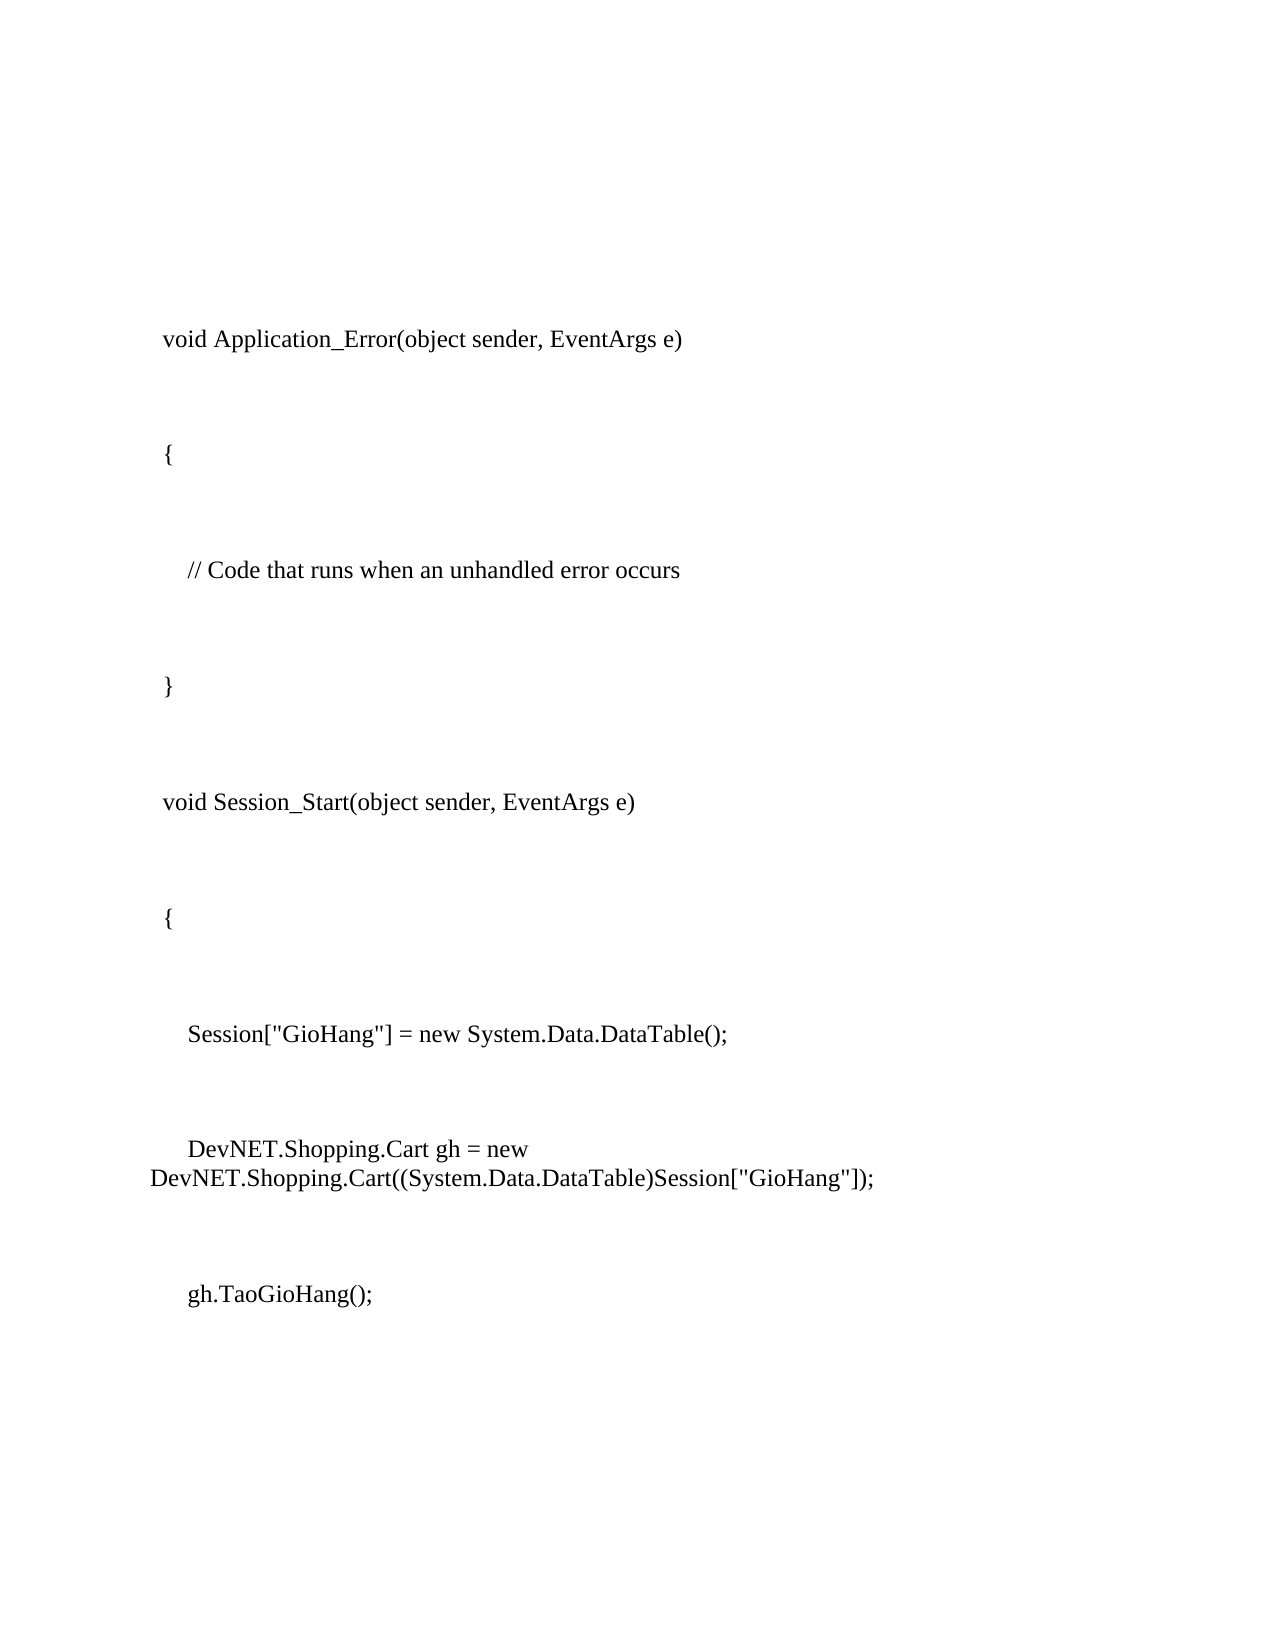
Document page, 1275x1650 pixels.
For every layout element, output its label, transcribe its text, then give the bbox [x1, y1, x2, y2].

text DevNET.Shopping.Cart gh = new DevNET.Shopping.Cart((System.Data.DataTable)Session["GioHang"]); [150, 1134, 1125, 1192]
text void Session_Start(object sender, EventArgs e) [150, 787, 1125, 816]
text Session["GioHang"] = new System.Data.DataTable(); [150, 1019, 1125, 1047]
text void Application_Error(object sender, EventArgs e) [150, 324, 1125, 352]
text } [150, 671, 1125, 700]
text { [150, 903, 1125, 932]
text // Code that runs when an unhandled error occurs [150, 555, 1125, 584]
text { [150, 439, 1125, 468]
text gh.TaoGioHang(); [150, 1279, 1125, 1308]
